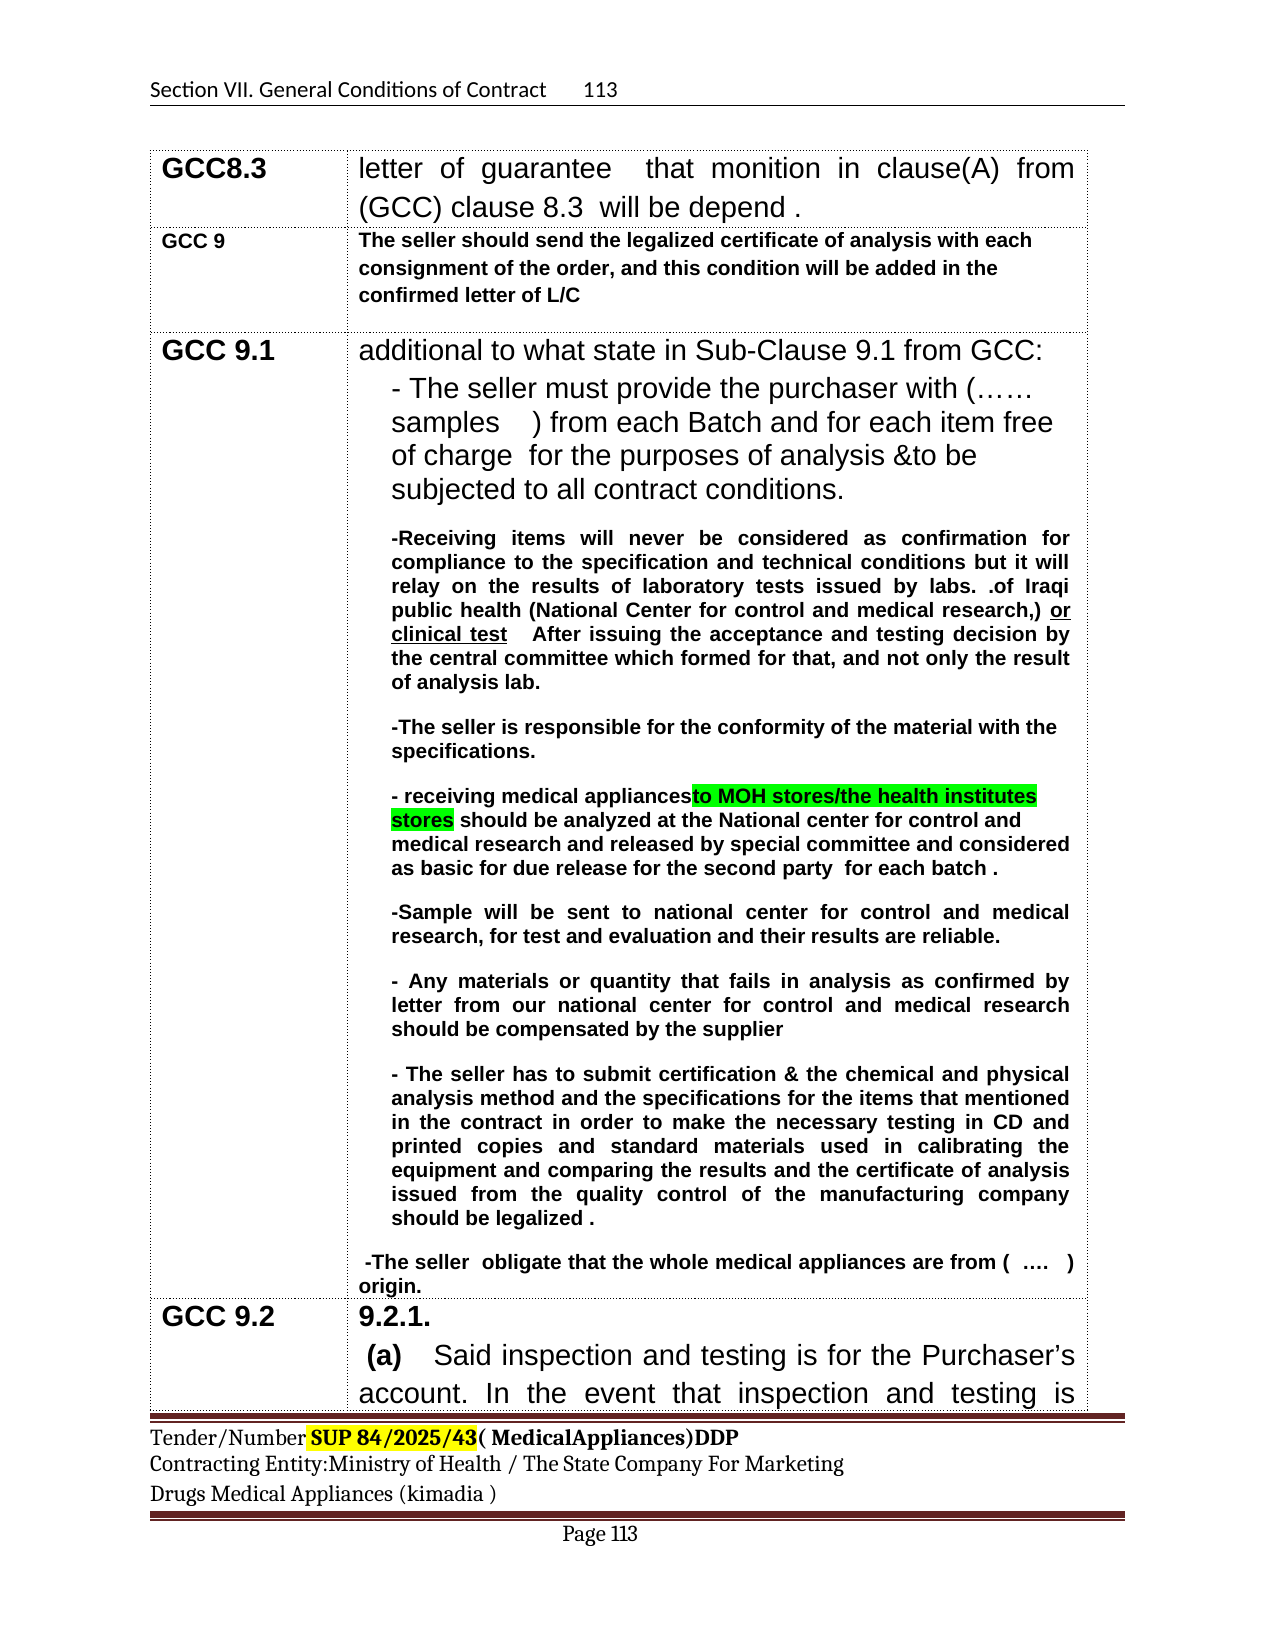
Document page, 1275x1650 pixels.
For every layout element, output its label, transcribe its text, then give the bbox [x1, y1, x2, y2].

table_cell GCC 9 [150, 227, 347, 332]
table_cell additional to what state in Sub-Clause 9.1 from GCC: - The seller must provide the purchaser with (……samples ) from each Batch and for each item free of charge for the purposes of analysis &to be subjected to all contract conditions. -Receiving items will never be considered as confirmation for compliance to the specification and technical conditions but it will relay on the results of laboratory tests issued by labs. .of Iraqi public health (National Center for control and medical research,) or clinical test After issuing the acceptance and testing decision by the central committee which formed for that, and not only the result of analysis lab. -The seller is responsible for the conformity of the material with the specifications. - receiving medical appliancesto MOH stores/the health institutes stores should be analyzed at the National center for control and medical research and released by special committee and considered as basic for due release for the second party for each batch . -Sample will be sent to national center for control and medical research, for test and evaluation and their results are reliable. - Any materials or quantity that fails in analysis as confirmed by letter from our national center for control and medical research should be compensated by the supplier - The seller has to submit certification & the chemical and physical analysis method and the specifications for the items that mentioned in the contract in order to make the necessary testing in CD and printed copies and standard materials used in calibrating the equipment and comparing the results and the certificate of analysis issued from the quality control of the manufacturing company should be legalized . -The seller obligate that the whole medical appliances are from ( …. ) origin. [347, 332, 1088, 1298]
table_cell letter of guarantee that monition in clause(A) from (GCC) clause 8.3 will be depend . [347, 150, 1088, 227]
table_cell GCC 9.1 [150, 332, 347, 1298]
table_cell The seller should send the legalized certificate of analysis with each consignment of the order, and this condition will be added in the confirmed letter of L/C [347, 227, 1088, 332]
table_cell GCC 9.2 [150, 1298, 347, 1410]
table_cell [347, 1298, 1088, 1410]
table_cell GCC8.3 [150, 150, 347, 227]
